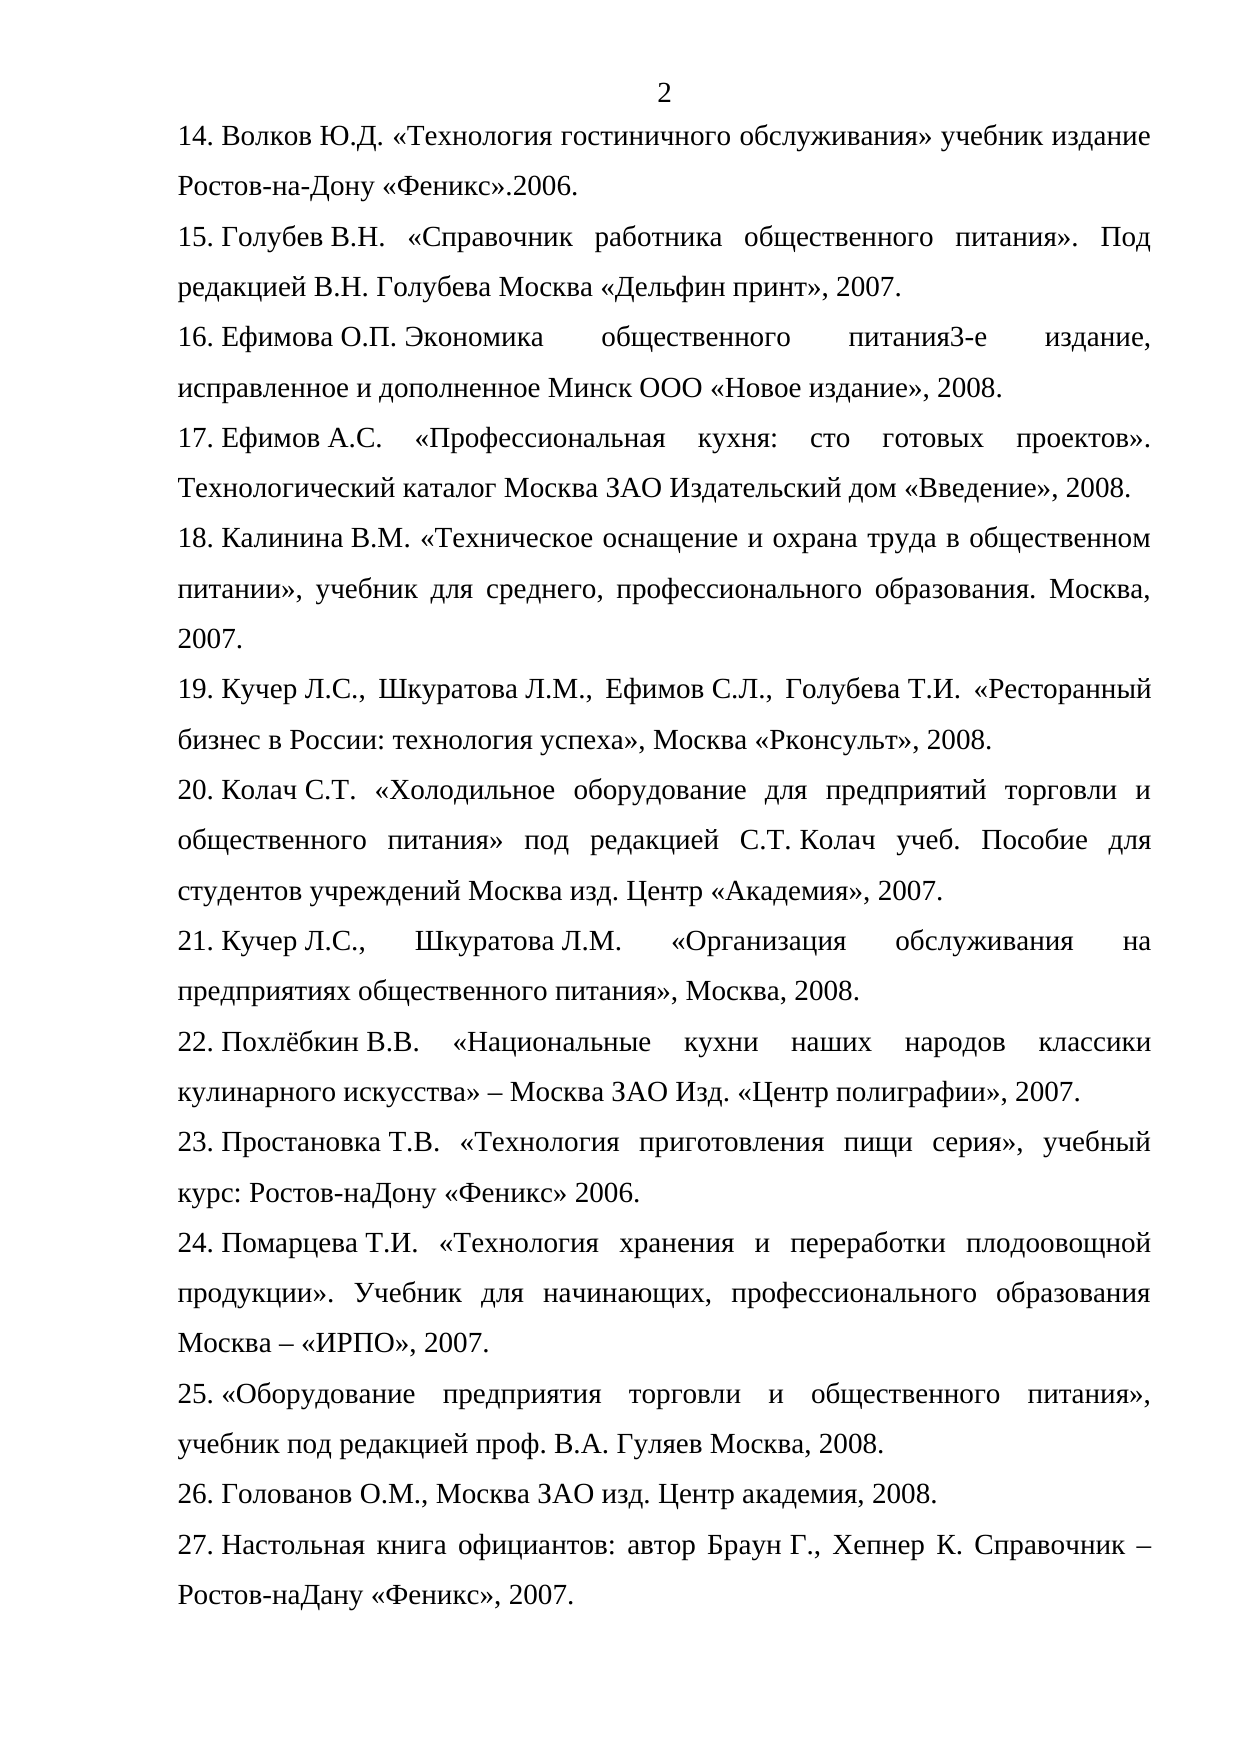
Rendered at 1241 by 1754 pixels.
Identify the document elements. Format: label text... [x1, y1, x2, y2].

list Ефимов А.С. «Профессиональная кухня: сто готовых проектов». Технологический каталог Москва ЗАО Издательский дом «Введение», 2008. [177, 420, 1152, 504]
list Настольная книга официантов: автор Браун Г., Хепнер К. Справочник – Ростов-наДану «Феникс», 2007. [177, 1527, 1152, 1611]
list Простановка Т.В. «Технология приготовления пищи серия», учебный курс: Ростов-наДону «Феникс» 2006. [177, 1124, 1152, 1208]
list Кучер Л.С., Шкуратова Л.М. «Организация обслуживания на предприятиях общественного питания», Москва, 2008. [177, 923, 1152, 1007]
list Колач С.Т. «Холодильное оборудование для предприятий торговли и общественного питания» под редакцией С.Т. Колач учеб. Пособие для студентов учреждений Москва изд. Центр «Академия», 2007. [177, 772, 1152, 906]
list Голубев В.Н. «Справочник работника общественного питания». Под редакцией В.Н. Голубева Москва «Дельфин принт», 2007. [177, 219, 1152, 303]
list Калинина В.М. «Техническое оснащение и охрана труда в общественном питании», учебник для среднего, профессионального образования. Москва, 2007. [177, 521, 1152, 655]
list Голованов О.М., Москва ЗАО изд. Центр академия, 2008. [177, 1477, 1152, 1510]
list «Оборудование предприятия торговли и общественного питания», учебник под редакцией проф. В.А. Гуляев Москва, 2008. [177, 1376, 1152, 1460]
list Волков Ю.Д. «Технология гостиничного обслуживания» учебник издание Ростов-на-Дону «Феникс».2006. [177, 118, 1152, 202]
list Ефимова О.П. Экономика общественного питания3-е издание, исправленное и дополненное Минск ООО «Новое издание», 2008. [177, 319, 1152, 403]
list Кучер Л.С., Шкуратова Л.М., Ефимов С.Л., Голубева Т.И. «Ресторанный бизнес в России: технология успеха», Москва «Рконсульт», 2008. [177, 672, 1152, 755]
list Похлёбкин В.В. «Национальные кухни наших народов классики кулинарного искусства» – Москва ЗАО Изд. «Центр полиграфии», 2007. [177, 1024, 1152, 1108]
list Помарцева Т.И. «Технология хранения и переработки плодоовощной продукции». Учебник для начинающих, профессионального образования Москва – «ИРПО», 2007. [177, 1225, 1152, 1359]
